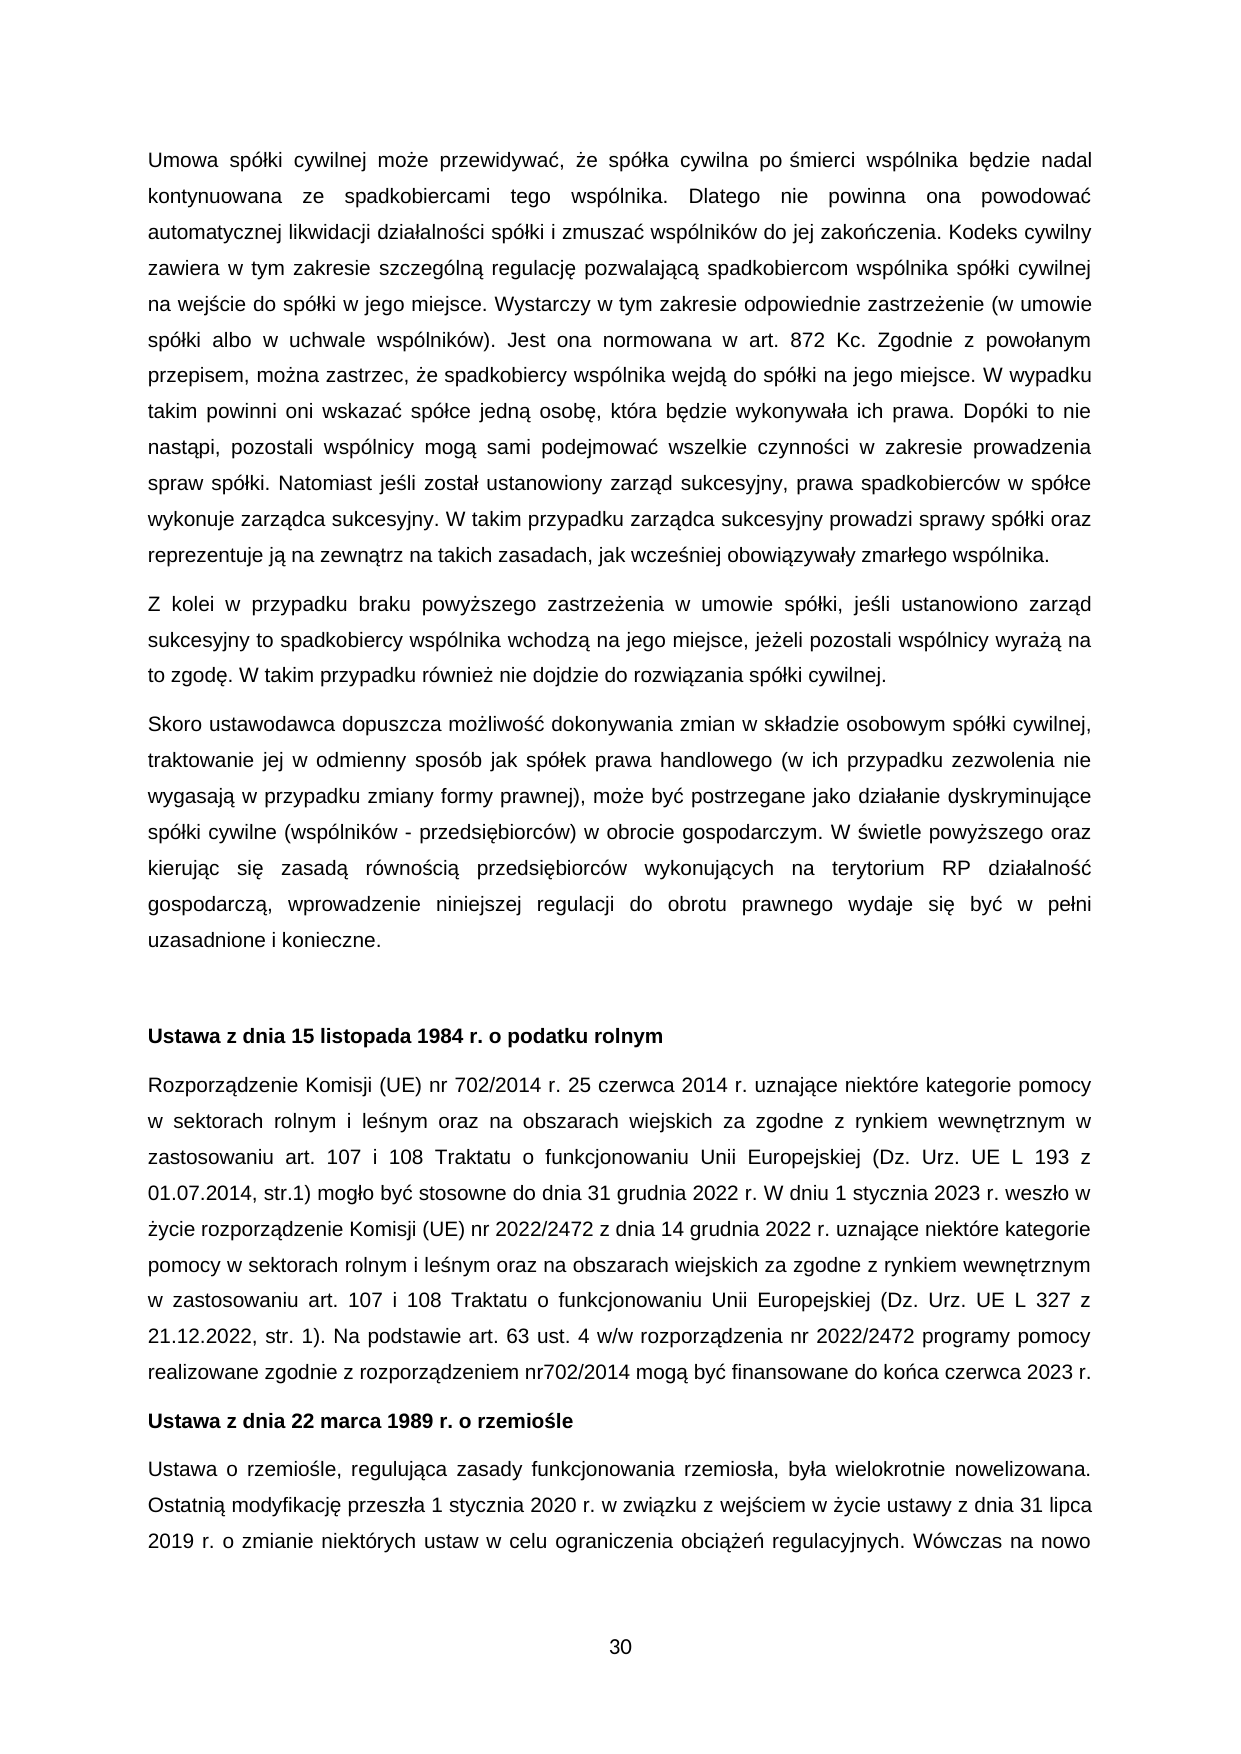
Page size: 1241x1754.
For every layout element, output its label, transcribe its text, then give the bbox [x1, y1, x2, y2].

text Rozporządzenie Komisji (UE) nr 702/2014 r. 25 czerwca 2014 r. uznające niektóre kategorie pomocy w sektorach rolnym i leśnym oraz na obszarach wiejskich za zgodne z rynkiem wewnętrznym w zastosowaniu art. 107 i 108 Traktatu o funkcjonowaniu Unii Europejskiej (Dz. Urz. UE L 193 z 01.07.2014, str.1) mogło być stosowne do dnia 31 grudnia 2022 r. W dniu 1 stycznia 2023 r. weszło w życie rozporządzenie Komisji (UE) nr 2022/2472 z dnia 14 grudnia 2022 r. uznające niektóre kategorie pomocy w sektorach rolnym i leśnym oraz na obszarach wiejskich za zgodne z rynkiem wewnętrznym w zastosowaniu art. 107 i 108 Traktatu o funkcjonowaniu Unii Europejskiej (Dz. Urz. UE L 327 z 21.12.2022, str. 1). Na podstawie art. 63 ust. 4 w/w rozporządzenia nr 2022/2472 programy pomocy realizowane zgodnie z rozporządzeniem nr702/2014 mogą być finansowane do końca czerwca 2023 r. [148, 1073, 1092, 1384]
subtitle Ustawa z dnia 22 marca 1989 r. o rzemiośle [148, 1409, 1092, 1433]
text Z kolei w przypadku braku powyższego zastrzeżenia w umowie spółki, jeśli ustanowiono zarząd sukcesyjny to spadkobiercy wspólnika wchodzą na jego miejsce, jeżeli pozostali wspólnicy wyrażą na to zgodę. W takim przypadku również nie dojdzie do rozwiązania spółki cywilnej. [148, 591, 1092, 687]
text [148, 1457, 1092, 1553]
text Skoro ustawodawca dopuszcza możliwość dokonywania zmian w składzie osobowym spółki cywilnej, traktowanie jej w odmienny sposób jak spółek prawa handlowego (w ich przypadku zezwolenia nie wygasają w przypadku zmiany formy prawnej), może być postrzegane jako działanie dyskryminujące spółki cywilne (wspólników - przedsiębiorców) w obrocie gospodarczym. W świetle powyższego oraz kierując się zasadą równością przedsiębiorców wykonujących na terytorium RP działalność gospodarczą, wprowadzenie niniejszej regulacji do obrotu prawnego wydaje się być w pełni uzasadnione i konieczne. [148, 712, 1092, 951]
subtitle Ustawa z dnia 15 listopada 1984 r. o podatku rolnym [148, 1024, 1092, 1048]
text Umowa spółki cywilnej może przewidywać, że spółka cywilna po śmierci wspólnika będzie nadal kontynuowana ze spadkobiercami tego wspólnika. Dlatego nie powinna ona powodować automatycznej likwidacji działalności spółki i zmuszać wspólników do jej zakończenia. Kodeks cywilny zawiera w tym zakresie szczególną regulację pozwalającą spadkobiercom wspólnika spółki cywilnej na wejście do spółki w jego miejsce. Wystarczy w tym zakresie odpowiednie zastrzeżenie (w umowie spółki albo w uchwale wspólników). Jest ona normowana w art. 872 Kc. Zgodnie z powołanym przepisem, można zastrzec, że spadkobiercy wspólnika wejdą do spółki na jego miejsce. W wypadku takim powinni oni wskazać spółce jedną osobę, która będzie wykonywała ich prawa. Dopóki to nie nastąpi, pozostali wspólnicy mogą sami podejmować wszelkie czynności w zakresie prowadzenia spraw spółki. Natomiast jeśli został ustanowiony zarząd sukcesyjny, prawa spadkobierców w spółce wykonuje zarządca sukcesyjny. W takim przypadku zarządca sukcesyjny prowadzi sprawy spółki oraz reprezentuje ją na zewnątrz na takich zasadach, jak wcześniej obowiązywały zmarłego wspólnika. [148, 148, 1092, 567]
